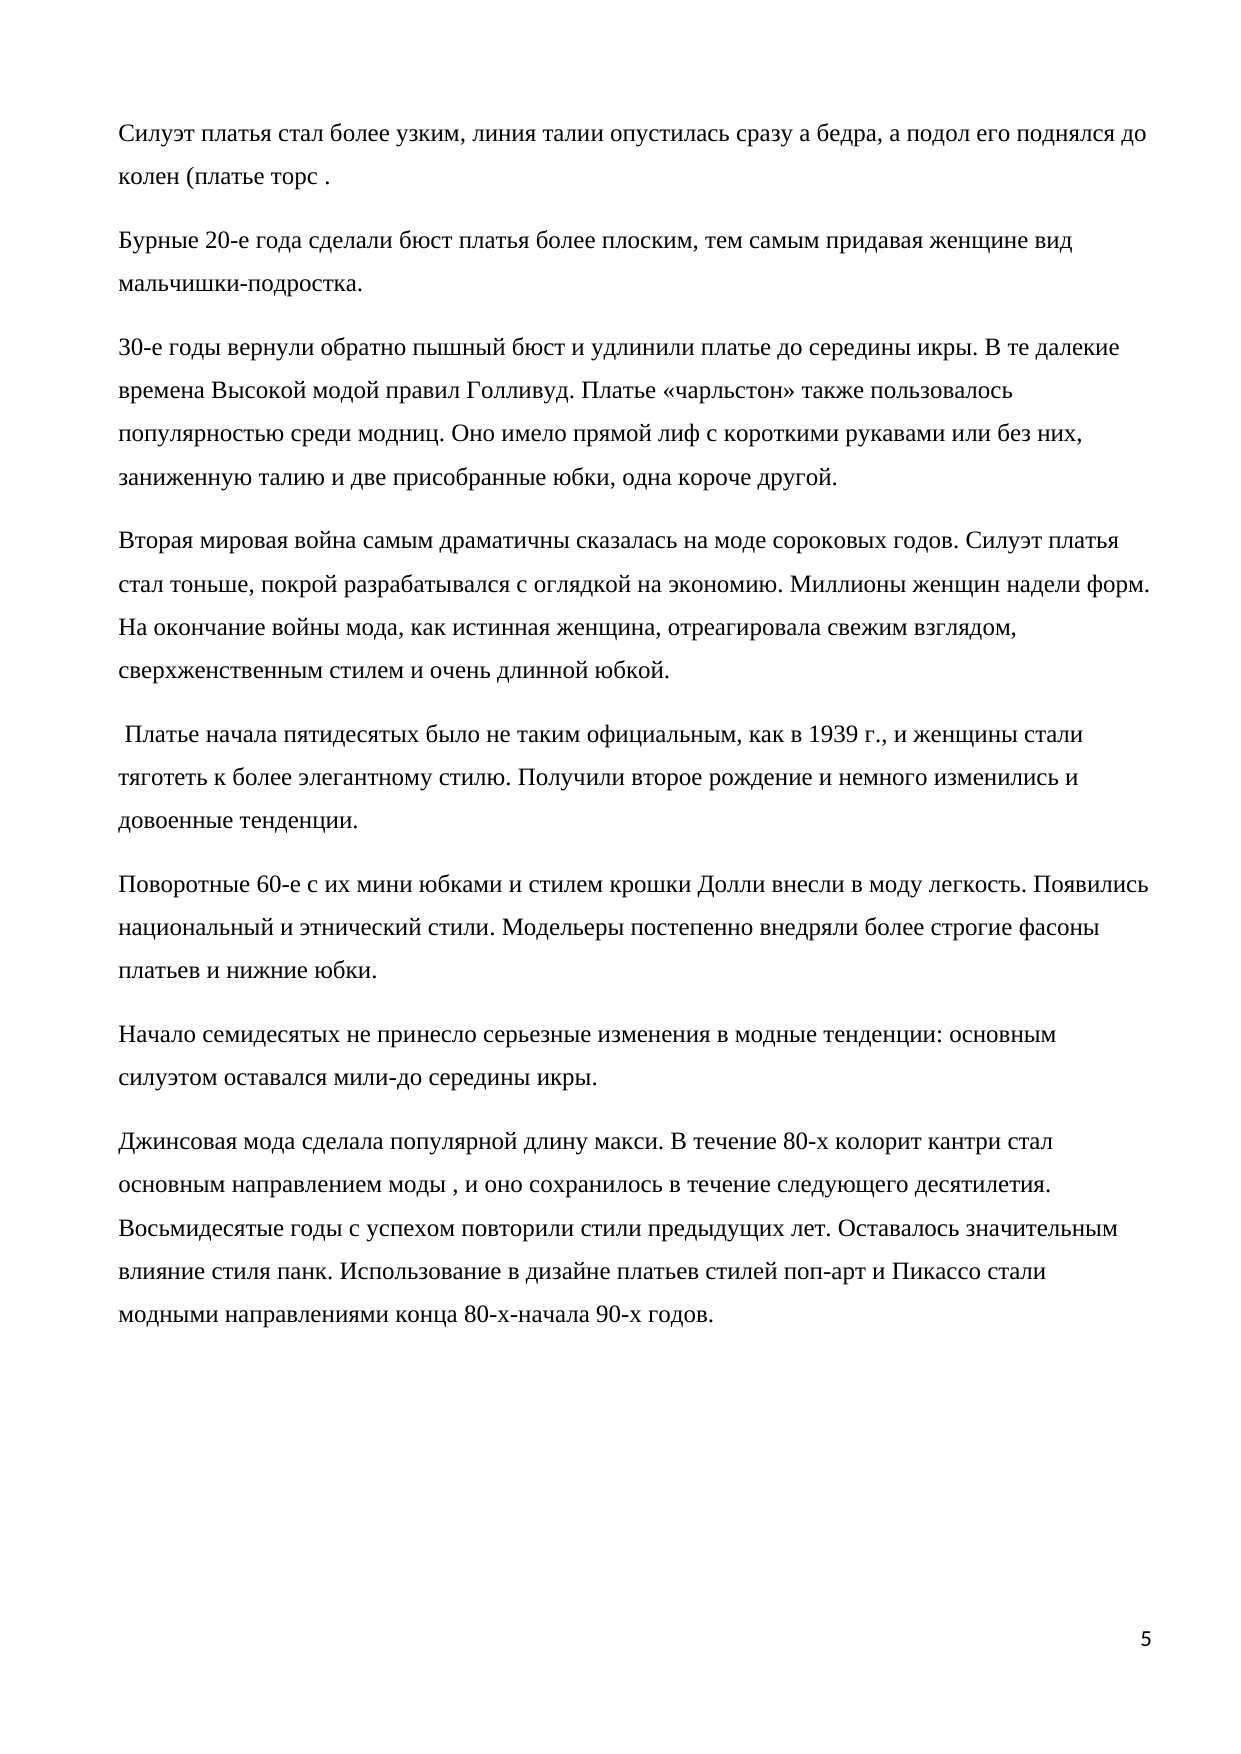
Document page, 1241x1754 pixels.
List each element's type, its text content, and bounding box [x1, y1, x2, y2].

text 30-е годы вернули обратно пышный бюст и удлинили платье до середины икры. В те далекие времена Высокой модой правил Голливуд. Платье «чарльстон» также пользовалось популярностью среди модниц. Оно имело прямой лиф с короткими рукавами или без них, заниженную талию и две присобранные юбки, одна короче другой. [118, 332, 1152, 490]
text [118, 118, 1152, 190]
text Бурные 20-е года сделали бюст платья более плоским, тем самым придавая женщине вид мальчишки-подростка. [118, 225, 1152, 297]
text Вторая мировая война самым драматичны сказалась на моде сороковых годов. Силуэт платья стал тоньше, покрой разрабатывался с оглядкой на экономию. Миллионы женщин надели форм. На окончание войны мода, как истинная женщина, отреагировала свежим взглядом, сверхженственным стилем и очень длинной юбкой. [118, 526, 1152, 684]
text Платье начала пятидесятых было не таким официальным, как в 1939 г., и женщины стали тяготеть к более элегантному стилю. Получили второе рождение и немного изменились и довоенные тенденции. [118, 719, 1152, 834]
text Поворотные 60-е с их мини юбками и стилем крошки Долли внесли в моду легкость. Появились национальный и этнический стили. Модельеры постепенно внедряли более строгие фасоны платьев и нижние юбки. [118, 869, 1152, 984]
text Джинсовая мода сделала популярной длину макси. В течение 80-х колорит кантри стал основным направлением моды , и оно сохранилось в течение следующего десятилетия. Восьмидесятые годы с успехом повторили стили предыдущих лет. Оставалось значительным влияние стиля панк. Использование в дизайне платьев стилей поп-арт и Пикассо стали модными направлениями конца 80-х-начала 90-х годов. [118, 1126, 1152, 1328]
text Начало семидесятых не принесло серьезные изменения в модные тенденции: основным силуэтом оставался мили-до середины икры. [118, 1019, 1152, 1091]
